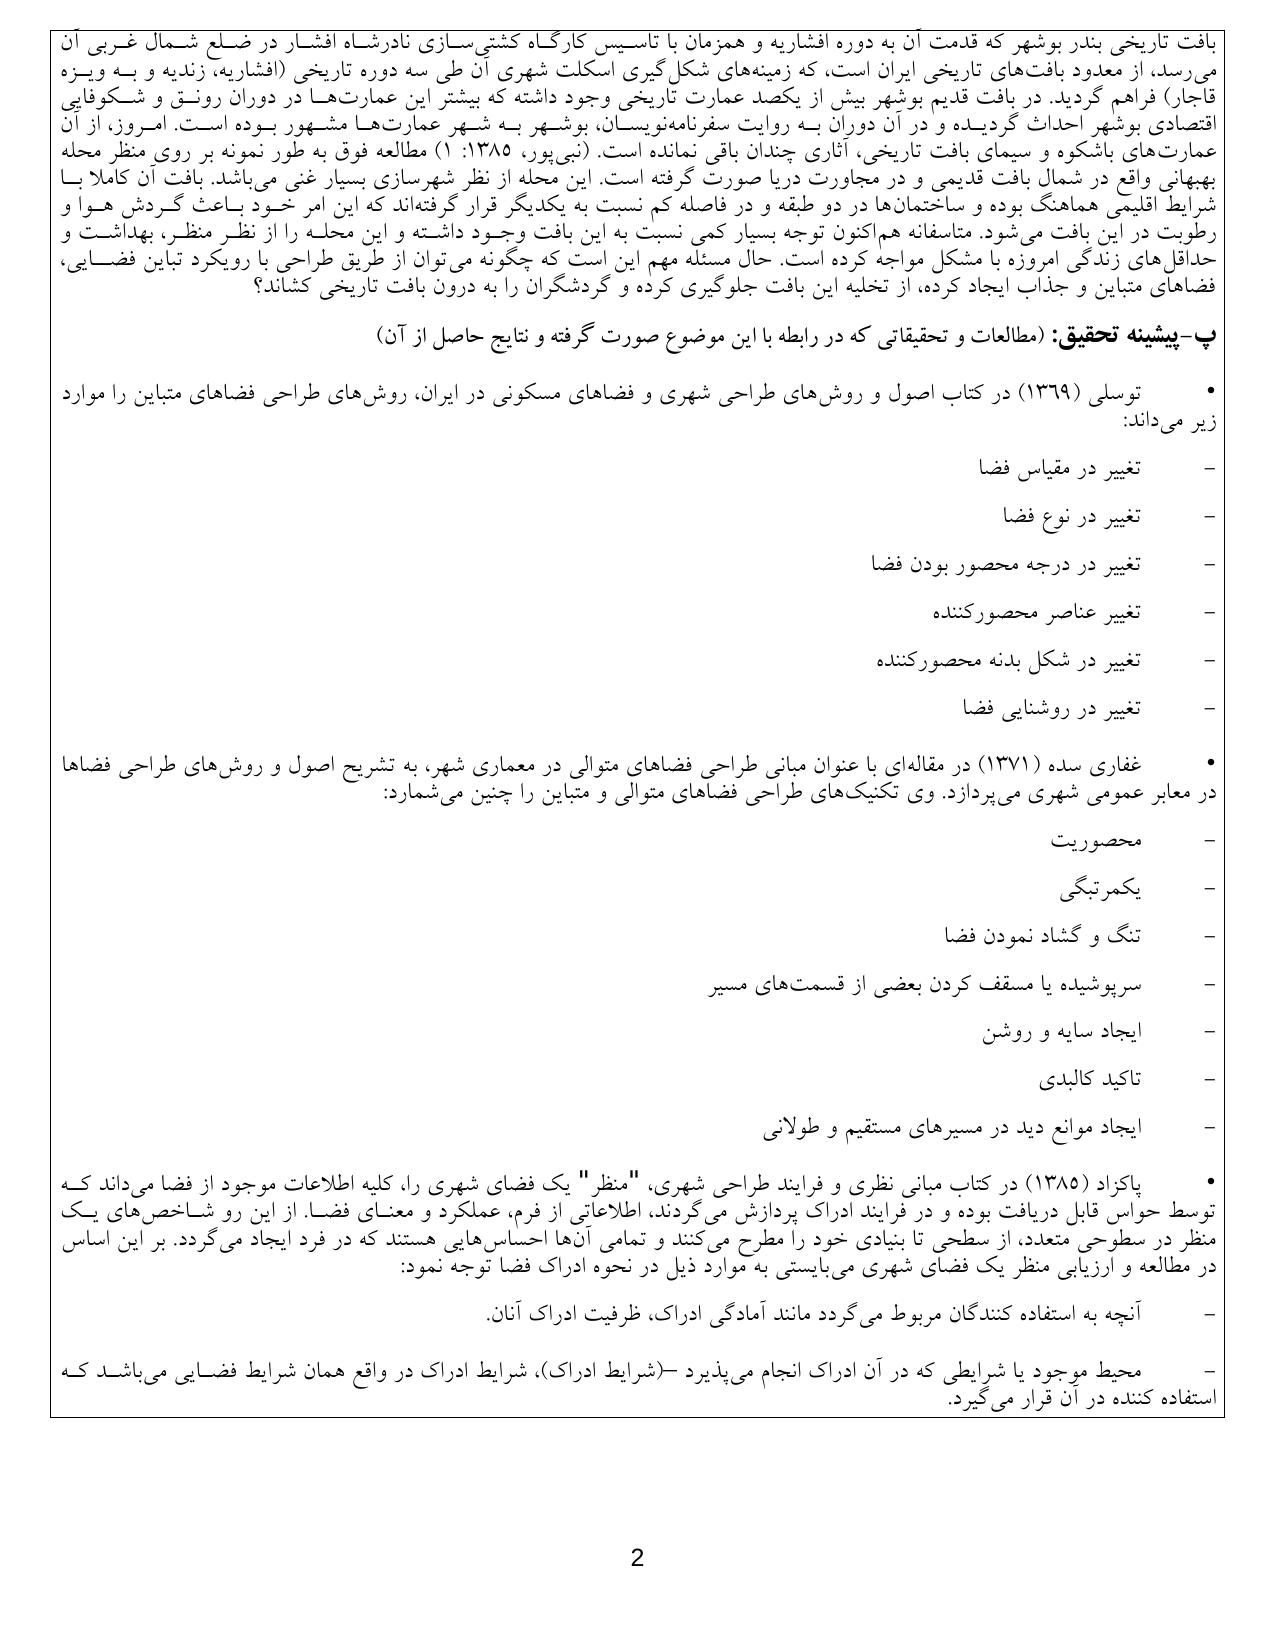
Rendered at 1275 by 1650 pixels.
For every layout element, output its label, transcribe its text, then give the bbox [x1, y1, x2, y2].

text - محصوریت [51, 804, 1224, 852]
text - تاکید کالبدی [51, 1043, 1224, 1091]
text - سرپوشیده یا مسقف کردن بعضی از قسمت‌های مسیر [51, 948, 1224, 996]
text - تغییر عناصر محصورکننده [51, 576, 1224, 624]
text - تغییر در روشنایی فضا [51, 672, 1224, 720]
text - تنگ و گشاد نمودن فضا [51, 900, 1224, 948]
text - تغییر در درجه محصور بودن فضا [51, 528, 1224, 576]
text پ-پيشينه تحقيق: (مطالعات و تحقيقاتی که در رابطه با اين موضوع صورت گرفته و نتايج حاصل از آن) [51, 298, 1224, 348]
text - ایجاد موانع دید در مسیرهای مستقیم و طولانی [51, 1091, 1224, 1139]
text - محیط موجود یا شرایطی که در آن ادراک انجام می‌پذیرد –(شرایط ادراک)، شرایط ادراک در واقع همان شرایط فضایی می‌باشد که استفاده کننده در آن قرار می‌گیرد. [51, 1326, 1224, 1417]
text - تغییر در شکل بدنه محصورکننده [51, 624, 1224, 672]
text • غفاری سده (1371) در مقاله‌ای با عنوان مبانی طراحی فضاهای متوالی در معماری شهر، به تشریح اصول و روش‌های طراحی فضاها در معابر عمومی شهری می‌پردازد. وی تکنیک‌های طراحی فضاهای متوالی و متباین را چنین می‌شمارد: [51, 720, 1224, 804]
text بافت تاریخی بندر بوشهر که قدمت آن به دوره افشاریه و همزمان با تاسیس کارگاه کشتی‌سازی نادرشاه افشار در ضلع شمال غربی آن می‌رسد، از معدود بافت‌های تاریخی ایران است، که زمینه‌های شکل‌گیری اسکلت شهری آن طی سه دوره تاریخی (افشاریه، زندیه و به ویزه قاجار) فراهم گردید. در بافت قدیم بوشهر بیش از یکصد عمارت تاریخی وجود داشته که بیشتر این عمارت‌ها در دوران رونق و شکوفایی اقتصادی بوشهر احداث گردیده و در آن دوران به روایت سفرنامه‌نویسان، بوشهر به شهر عمارت‌ها مشهور بوده است. امروز، از آن عمارت‌های باشکوه و سیمای بافت تاریخی، آثاری چندان باقی نمانده است. (نبی‌‌پور، 1385: 1) مطالعه فوق به طور نمونه بر روی منظر محله بهبهانی واقع در شمال بافت قدیمی و در مجاورت دریا صورت گرفته است. این محله از نظر شهرسازی بسیار غنی می‌باشد. بافت آن کاملا با شرایط اقلیمی هماهنگ بوده و ساختمان‌ها در دو طبقه و در فاصله کم نسبت به یکدیگر قرار گرفته‌اند که این امر خود باعث گردش هوا و رطوبت در این بافت می‌شود. متاسفانه هم‌اکنون توجه بسیار کمی نسبت به این بافت وجود داشته و این محله را از نظر منظر، بهداشت و حداقل‌های زندگی امروزه با مشکل مواجه کرده است. حال مسئله مهم این است که چگونه می‌توان از طریق طراحی با رویکرد تباین فضایی، فضاهای متباین و جذاب ایجاد کرده، از تخلیه این بافت جلوگیری کرده و گردشگران را به درون بافت تاریخی کشاند؟ [51, 31, 1224, 298]
text - آنچه به استفاده کنندگان مربوط می‌گردد مانند آمادگی ادراک، ظرفیت ادراک آنان. [51, 1278, 1224, 1326]
text - تغییر در مقیاس فضا [51, 432, 1224, 480]
text • توسلی (1369) در کتاب اصول و روش‌های طراحی شهری و فضاهای مسکونی در ایران، روش‌های طراحی فضاهای متباین را موارد زیر می‌داند: [51, 348, 1224, 432]
text • پاکزاد (1385) در کتاب مبانی نظری و فرایند طراحی شهری، "منظر" یک فضای شهری را، کلیه اطلاعات موجود از فضا می‌داند که توسط حواس قابل دریافت بوده و در فرایند ادراک پردازش می‌گردند، اطلاعاتی از فرم، عملکرد و معنای فضا. از این رو شاخص‌های یک منظر در سطوحی متعدد، از سطحی تا بنیادی خود را مطرح می‌کنند و تمامی آن‌ها احساس‌هایی هستند که در فرد ایجاد می‌گردد. بر این اساس در مطالعه و ارزیابی منظر یک فضای شهری می‌بایستی به موارد ذیل در نحوه ادراک فضا توجه نمود: [51, 1139, 1224, 1278]
text - یکمرتبگی [51, 852, 1224, 900]
text - ایجاد سایه و روشن [51, 996, 1224, 1043]
text - تغییر در نوع فضا [51, 480, 1224, 528]
